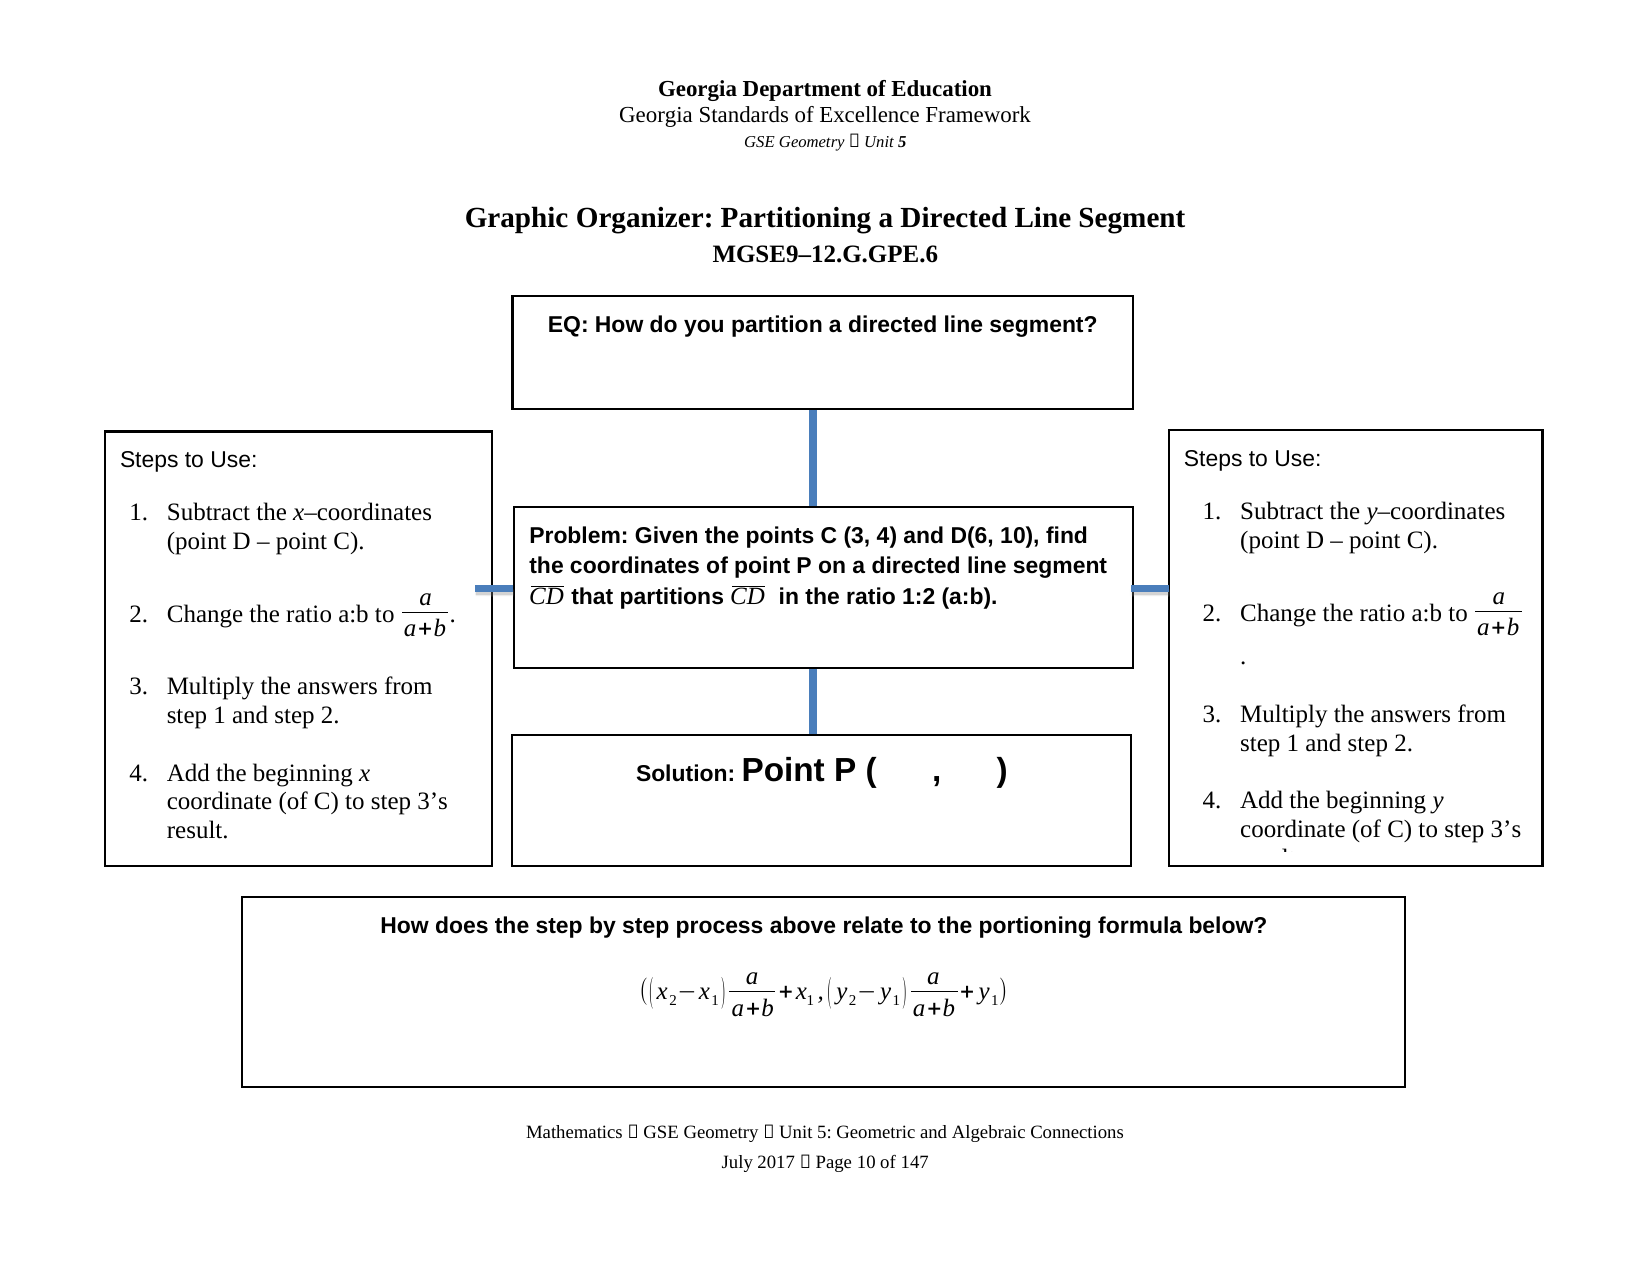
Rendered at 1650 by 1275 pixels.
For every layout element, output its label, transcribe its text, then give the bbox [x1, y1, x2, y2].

subtitle Graphic Organizer: Partitioning a Directed Line Segment [97, 200, 1552, 234]
text MGSE9–12.G.GPE.6 [97, 239, 1552, 268]
